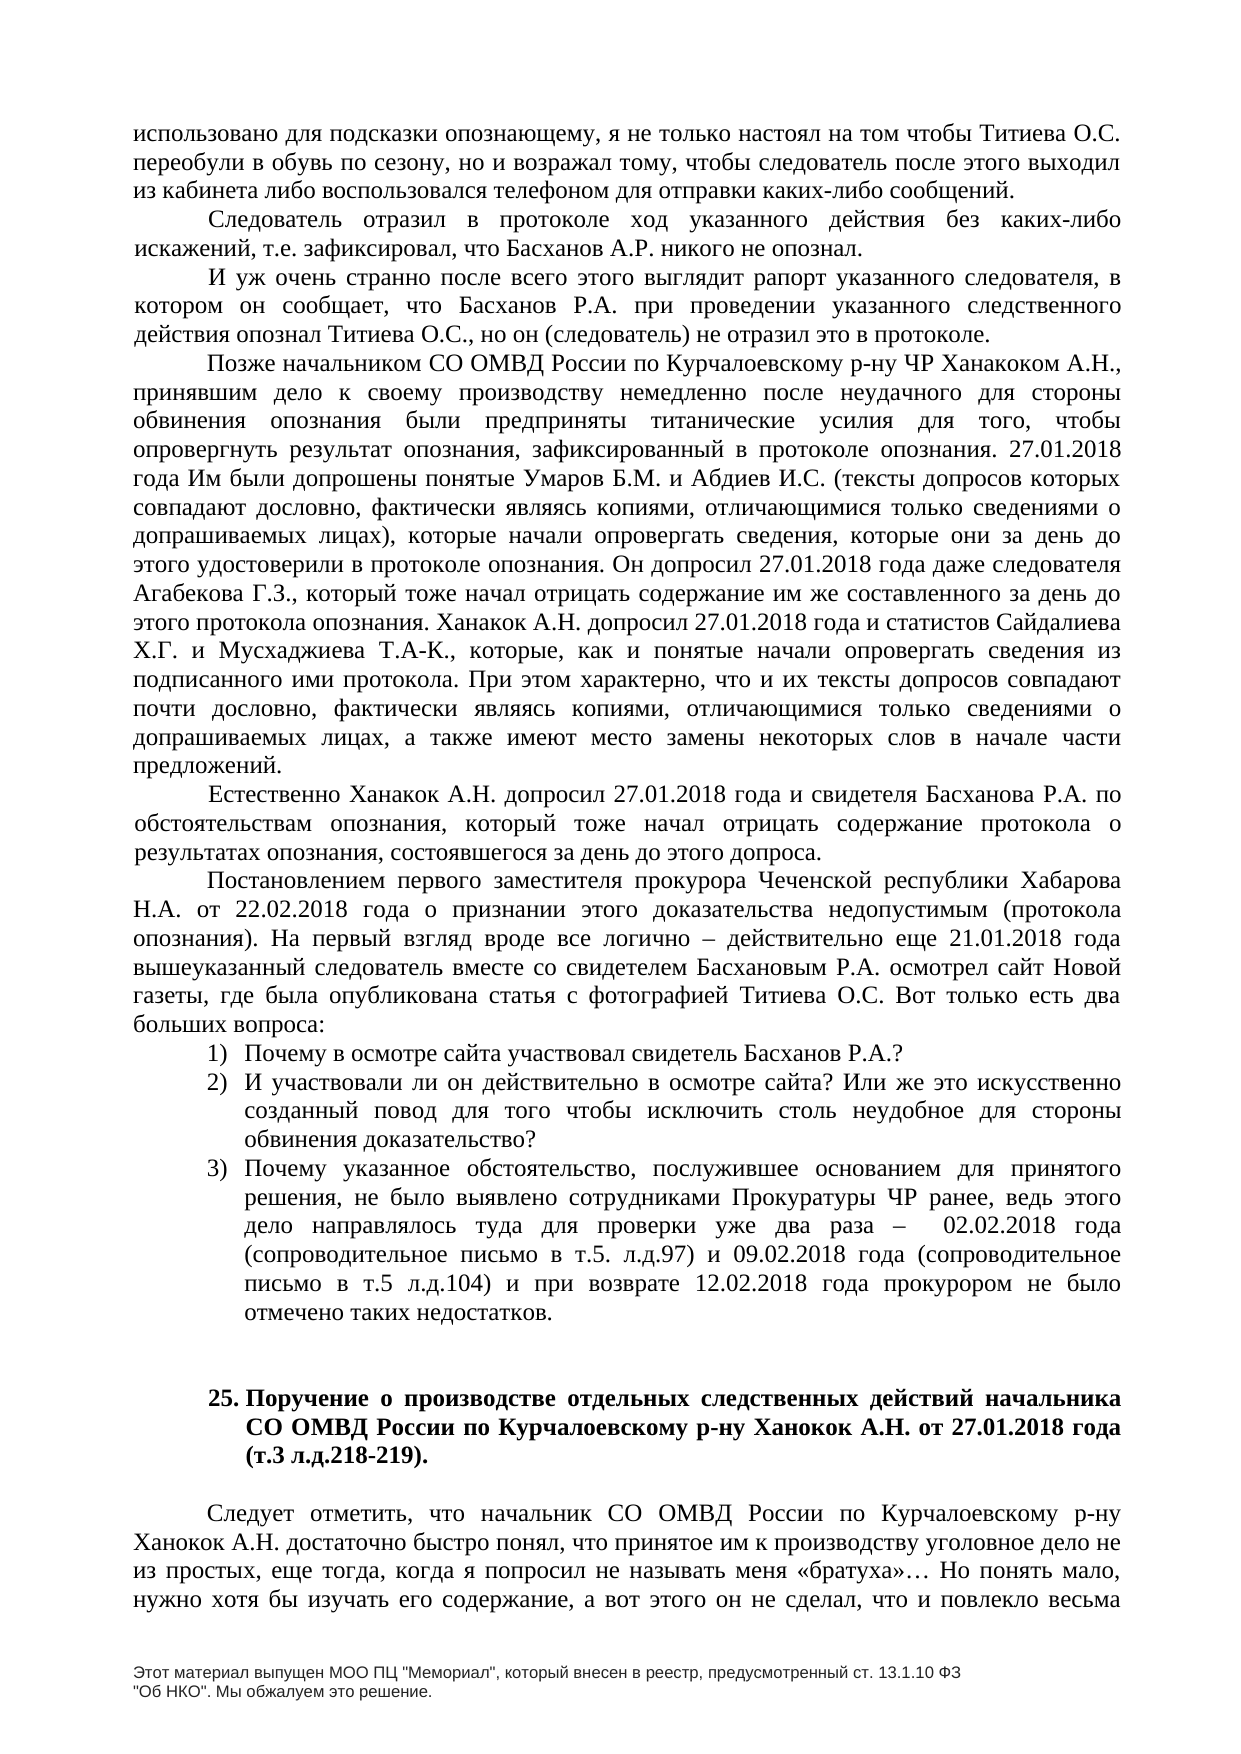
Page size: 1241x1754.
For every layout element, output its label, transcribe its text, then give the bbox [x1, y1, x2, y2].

text Следователь отразил в протоколе ход указанного действия без каких-либо искажений, т.е. зафиксировал, что Басханов А.Р. никого не опознал. [134, 204, 1122, 262]
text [133, 118, 1122, 204]
list Поручение о производстве отдельных следственных действий начальника СО ОМВД России по Курчалоевскому р-ну Ханокок А.Н. от 27.01.2018 года (т.3 л.д.218-219). [208, 1383, 1122, 1469]
text Позже начальником СО ОМВД России по Курчалоевскому р-ну ЧР Ханакоком А.Н., принявшим дело к своему производству немедленно после неудачного для стороны обвинения опознания были предприняты титанические усилия для того, чтобы опровергнуть результат опознания, зафиксированный в протоколе опознания. 27.01.2018 года Им были допрошены понятые Умаров Б.М. и Абдиев И.С. (тексты допросов которых совпадают дословно, фактически являясь копиями, отличающимися только сведениями о допрашиваемых лицах), которые начали опровергать сведения, которые они за день до этого удостоверили в протоколе опознания. Он допросил 27.01.2018 года даже следователя Агабекова Г.З., который тоже начал отрицать содержание им же составленного за день до этого протокола опознания. Ханакок А.Н. допросил 27.01.2018 года и статистов Сайдалиева Х.Г. и Мусхаджиева Т.А-К., которые, как и понятые начали опровергать сведения из подписанного ими протокола. При этом характерно, что и их тексты допросов совпадают почти дословно, фактически являясь копиями, отличающимися только сведениями о допрашиваемых лицах, а также имеют место замены некоторых слов в начале части предложений. [133, 348, 1122, 779]
list Почему в осмотре сайта участвовал свидетель Басханов Р.А.? [207, 1038, 1122, 1067]
text Постановлением первого заместителя прокурора Чеченской республики Хабарова Н.А. от 22.02.2018 года о признании этого доказательства недопустимым (протокола опознания). На первый взгляд вроде все логично – действительно еще 21.01.2018 года вышеуказанный следователь вместе со свидетелем Басхановым Р.А. осмотрел сайт Новой газеты, где была опубликована статья с фотографией Титиева О.С. Вот только есть два больших вопроса: [133, 866, 1122, 1038]
text И уж очень странно после всего этого выглядит рапорт указанного следователя, в котором он сообщает, что Басханов Р.А. при проведении указанного следственного действия опознал Титиева О.С., но он (следователь) не отразил это в протоколе. [134, 262, 1122, 348]
list Почему указанное обстоятельство, послужившее основанием для принятого решения, не было выявлено сотрудниками Прокуратуры ЧР ранее, ведь этого дело направлялось туда для проверки уже два раза – 02.02.2018 года (сопроводительное письмо в т.5. л.д.97) и 09.02.2018 года (сопроводительное письмо в т.5 л.д.104) и при возврате 12.02.2018 года прокурором не было отмечено таких недостатков. [207, 1153, 1122, 1326]
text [133, 1498, 1122, 1613]
list И участвовали ли он действительно в осмотре сайта? Или же это искусственно созданный повод для того чтобы исключить столь неудобное для стороны обвинения доказательство? [207, 1067, 1122, 1153]
text Естественно Ханакок А.Н. допросил 27.01.2018 года и свидетеля Басханова Р.А. по обстоятельствам опознания, который тоже начал отрицать содержание протокола о результатах опознания, состоявшегося за день до этого допроса. [134, 779, 1122, 866]
